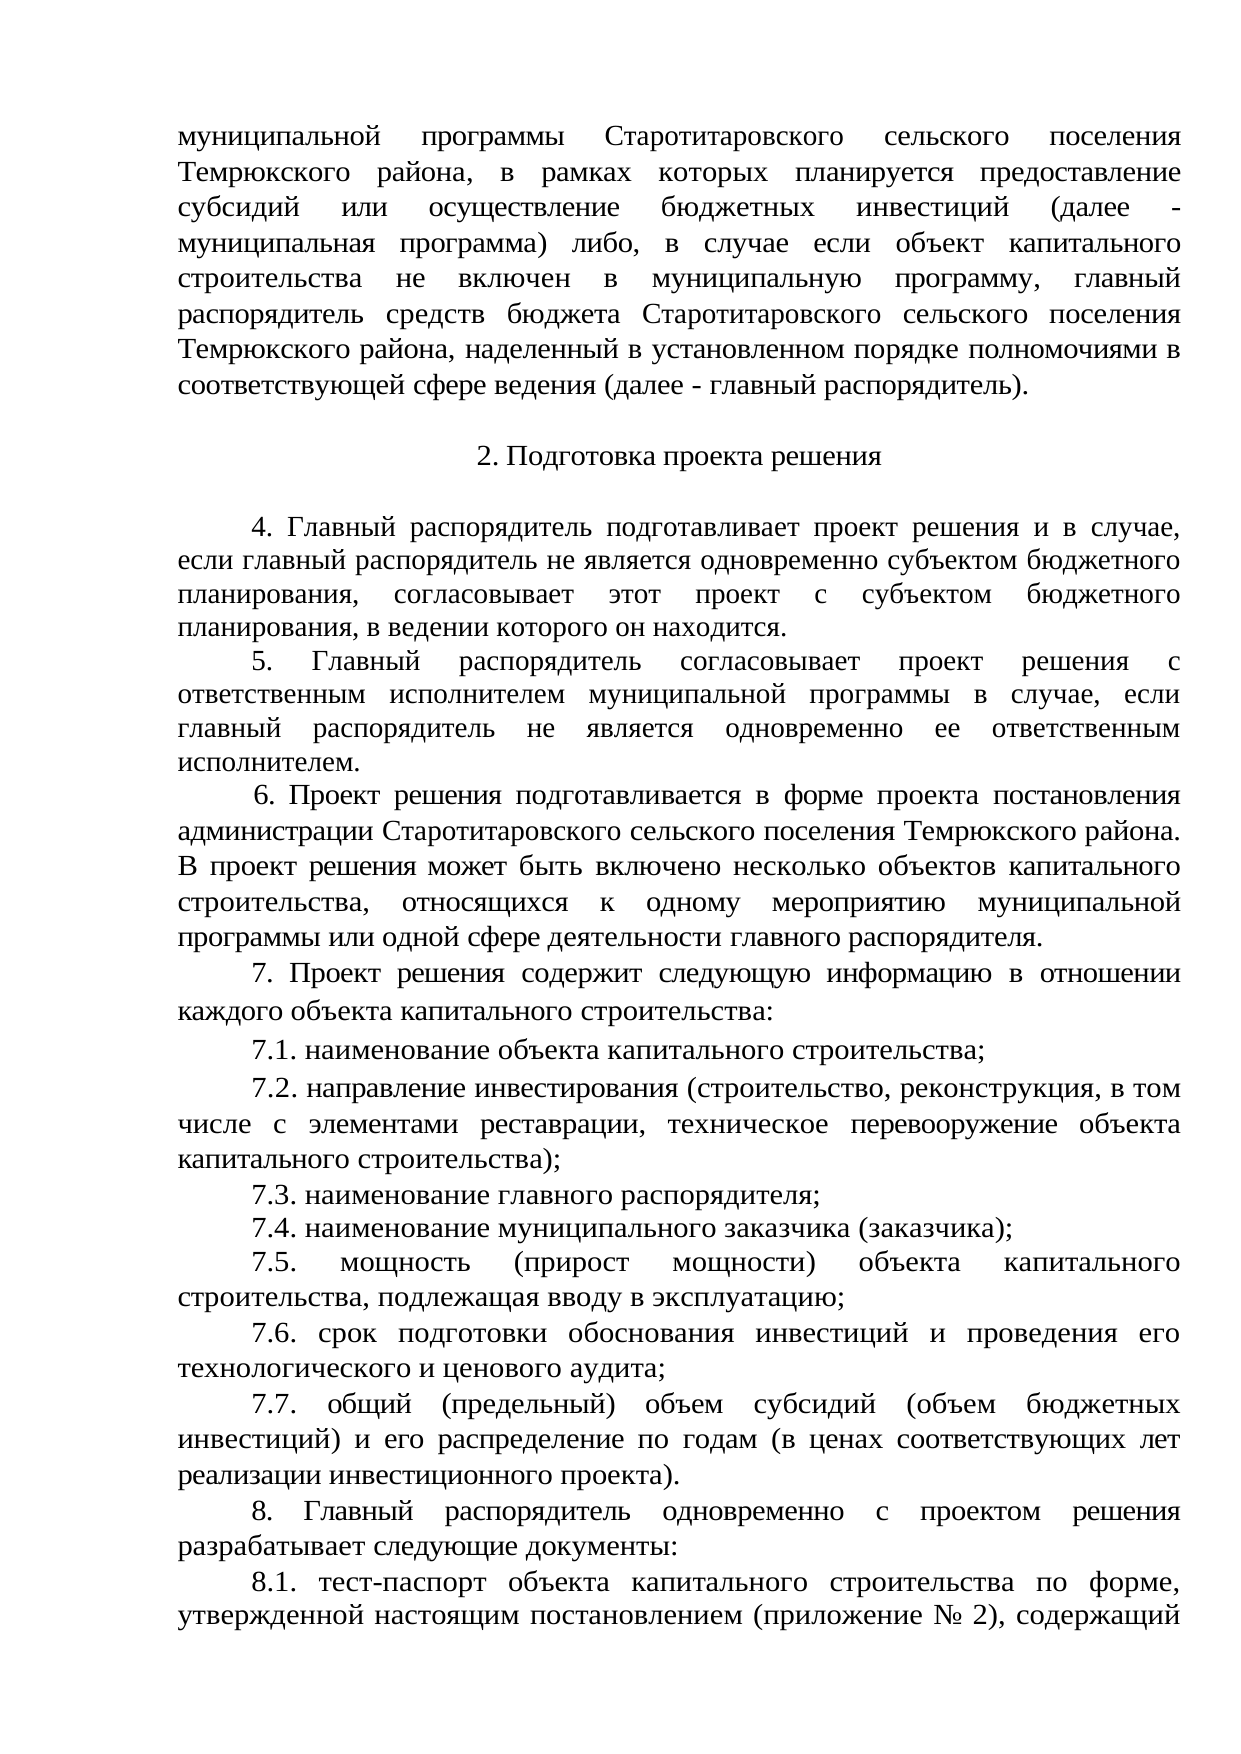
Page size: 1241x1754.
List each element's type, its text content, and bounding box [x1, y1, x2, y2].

list 6. Проект решения подготавливается в форме проекта постановления администрации Старотитаровского сельского поселения Темрюкского района. В проект решения может быть включено несколько объектов капитального строительства, относящихся к одному мероприятию муниципальной программы или одной сфере деятельности главного распорядителя. [177, 777, 1181, 953]
text 7.2. направление инвестирования (строительство, реконструкция, в том числе с элементами реставрации, техническое перевооружение объекта капитального строительства); [177, 1070, 1181, 1175]
text 7. Проект решения содержит следующую информацию в отношении каждого объекта капитального строительства: [177, 955, 1181, 1027]
text 5. Главный распорядитель согласовывает проект решения с ответственным исполнителем муниципальной программы в случае, если главный распорядитель не является одновременно ее ответственным исполнителем. [177, 643, 1181, 777]
text 7.4. наименование муниципального заказчика (заказчика); [177, 1211, 1181, 1244]
text 7.1. наименование объекта капитального строительства; [177, 1032, 1181, 1065]
text 7.5. мощность (прирост мощности) объекта капитального строительства, подлежащая вводу в эксплуатацию; [177, 1244, 1181, 1313]
text 7.7. общий (предельный) объем субсидий (объем бюджетных инвестиций) и его распределение по годам (в ценах соответствующих лет реализации инвестиционного проекта). [177, 1386, 1181, 1491]
list 8. Главный распорядитель одновременно с проектом решения разрабатывает следующие документы: [177, 1493, 1181, 1562]
text 7.3. наименование главного распорядителя; [177, 1177, 1181, 1211]
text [177, 1564, 1181, 1631]
text 4. Главный распорядитель подготавливает проект решения и в случае, если главный распорядитель не является одновременно субъектом бюджетного планирования, согласовывает этот проект с субъектом бюджетного планирования, в ведении которого он находится. [177, 509, 1181, 643]
text 7.6. срок подготовки обоснования инвестиций и проведения его технологического и ценового аудита; [177, 1315, 1181, 1384]
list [177, 118, 1181, 400]
list 2. Подготовка проекта решения [177, 438, 1181, 471]
